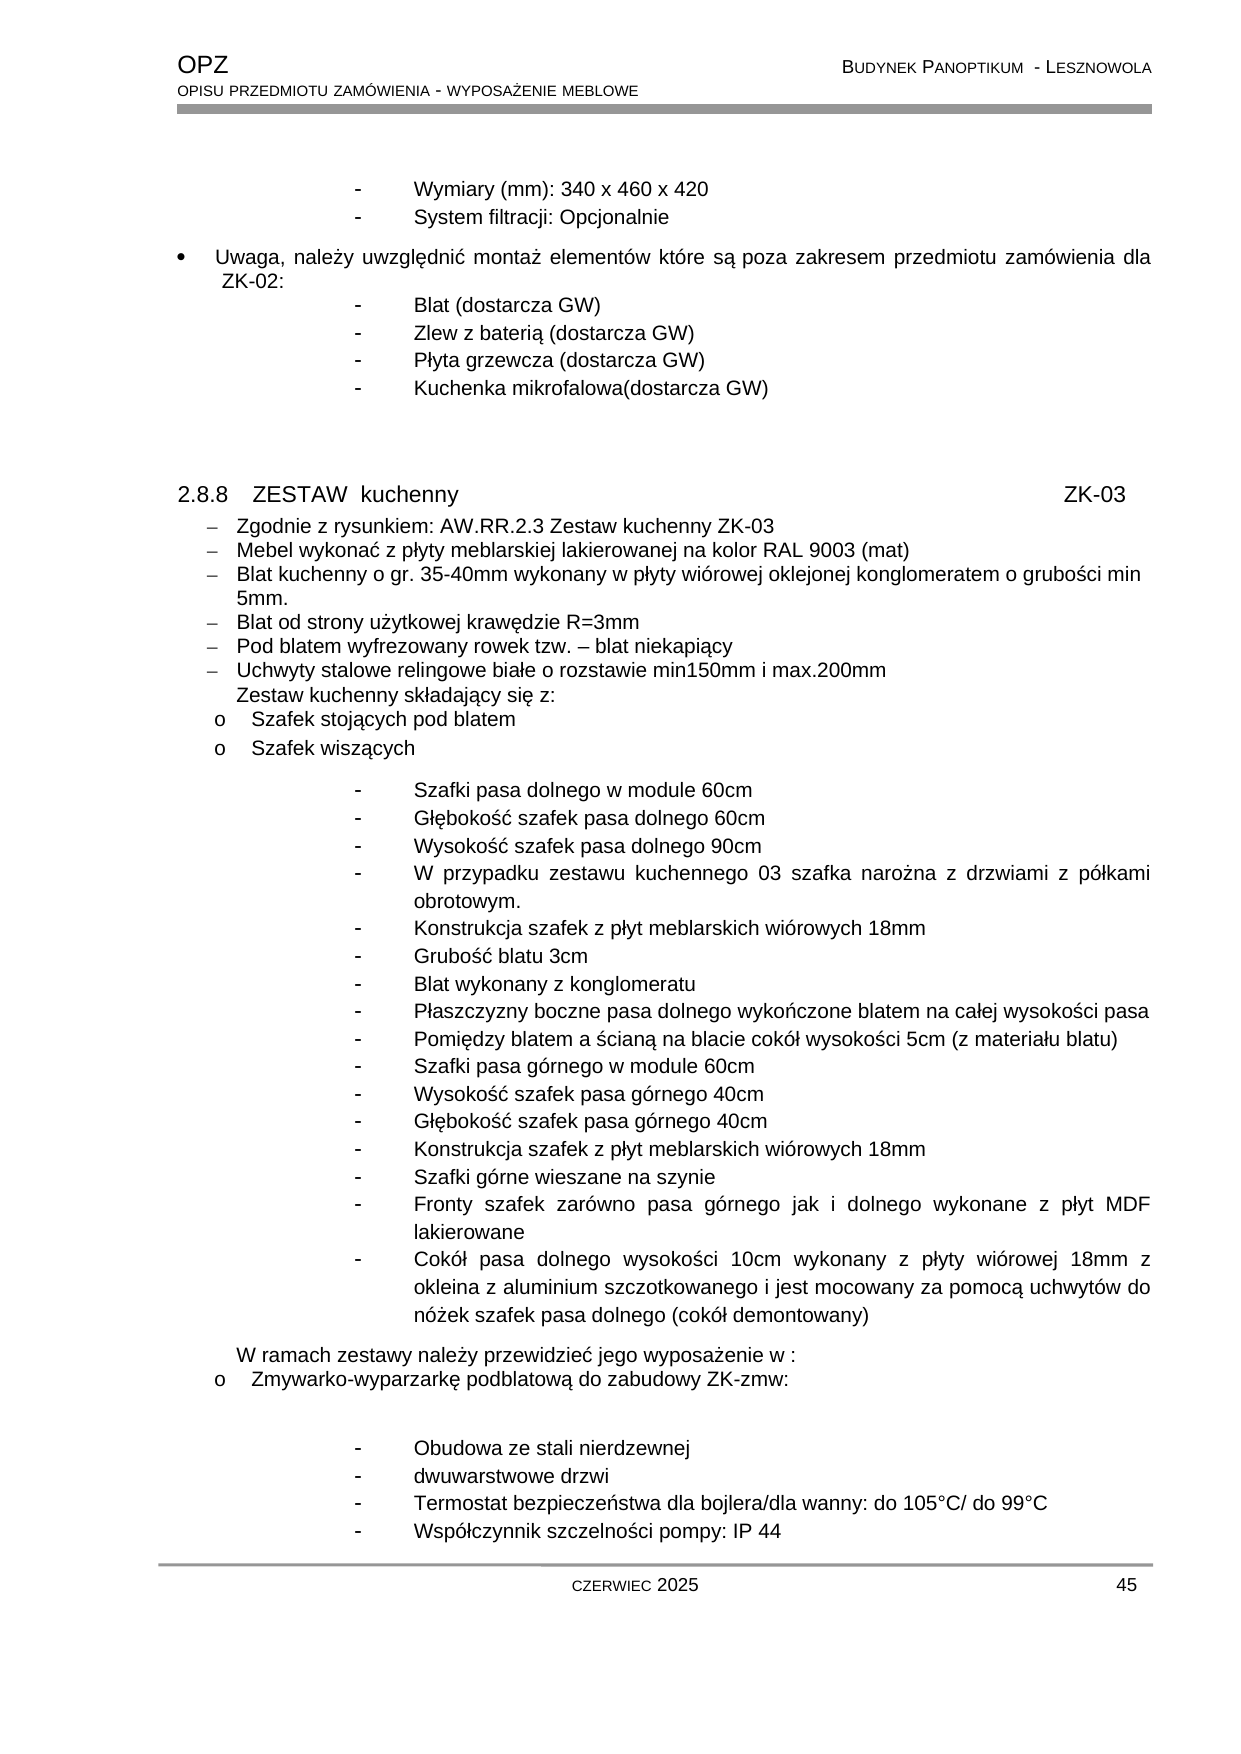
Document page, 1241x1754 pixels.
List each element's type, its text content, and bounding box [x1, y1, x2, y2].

text Zgodnie z rysunkiem: AW.RR.2.3 Zestaw kuchenny ZK-03 [207, 513, 1152, 538]
text Mebel wykonać z płyty meblarskiej lakierowanej na kolor RAL 9003 (mat) [207, 538, 1152, 562]
text Szafek wiszących [213, 736, 930, 762]
list Szafki pasa dolnego w module 60cm [354, 778, 1152, 802]
list Głębokość szafek pasa dolnego 60cm [354, 806, 1152, 830]
list Uwaga, należy uwzględnić montaż elementów które są poza zakresem przedmiotu zamówienia dla ZK-02: [177, 245, 1152, 293]
list Konstrukcja szafek z płyt meblarskich wiórowych 18mm [354, 916, 1152, 940]
list Termostat bezpieczeństwa dla bojlera/dla wanny: do 105°C/ do 99°C [354, 1491, 1152, 1515]
list Szafki pasa górnego w module 60cm [354, 1054, 1152, 1078]
list Wymiary (mm): 340 x 460 x 420 [354, 177, 1152, 201]
list Płaszczyzny boczne pasa dolnego wykończone blatem na całej wysokości pasa [354, 999, 1152, 1023]
text Uchwyty stalowe relingowe białe o rozstawie min150mm i max.200mm [207, 658, 1152, 682]
list Blat (dostarcza GW) [354, 293, 1152, 317]
list Fronty szafek zarówno pasa górnego jak i dolnego wykonane z płyt MDF lakierowane [354, 1192, 1152, 1244]
list Kuchenka mikrofalowa(dostarcza GW) [354, 376, 1152, 400]
list Płyta grzewcza (dostarcza GW) [354, 348, 1152, 372]
text Pod blatem wyfrezowany rowek tzw. – blat niekapiący [207, 634, 1152, 658]
text Szafek stojących pod blatem [213, 706, 930, 732]
list Konstrukcja szafek z płyt meblarskich wiórowych 18mm [354, 1137, 1152, 1161]
list W przypadku zestawu kuchennego 03 szafka narożna z drzwiami z półkami obrotowym. [354, 861, 1152, 913]
text Blat od strony użytkowej krawędzie R=3mm [207, 610, 1152, 634]
list Wysokość szafek pasa dolnego 90cm [354, 833, 1152, 857]
list Cokół pasa dolnego wysokości 10cm wykonany z płyty wiórowej 18mm z okleina z aluminium szczotkowanego i jest mocowany za pomocą uchwytów do nóżek szafek pasa dolnego (cokół demontowany) [354, 1247, 1152, 1326]
text W ramach zestawy należy przewidzieć jego wyposażenie w : [177, 1342, 1152, 1366]
text Zestaw kuchenny składający się z: [177, 682, 1152, 706]
list Pomiędzy blatem a ścianą na blacie cokół wysokości 5cm (z materiału blatu) [354, 1027, 1152, 1051]
list Szafki górne wieszane na szynie [354, 1164, 1152, 1189]
list Głębokość szafek pasa górnego 40cm [354, 1109, 1152, 1133]
list Współczynnik szczelności pompy: IP 44 [354, 1519, 1152, 1543]
list Wysokość szafek pasa górnego 40cm [354, 1082, 1152, 1106]
text Zmywarko-wyparzarkę podblatową do zabudowy ZK-zmw: [213, 1366, 930, 1392]
list Blat wykonany z konglomeratu [354, 971, 1152, 995]
text Blat kuchenny o gr. 35-40mm wykonany w płyty wiórowej oklejonej konglomeratem o grubości min 5mm. [207, 562, 1152, 610]
list Grubość blatu 3cm [354, 944, 1152, 968]
list Obudowa ze stali nierdzewnej [354, 1436, 1152, 1460]
list dwuwarstwowe drzwi [354, 1464, 1152, 1488]
list System filtracji: Opcjonalnie [354, 205, 1152, 229]
list Zlew z baterią (dostarcza GW) [354, 321, 1152, 344]
subtitle ZESTAW kuchenny ZK-03 [177, 481, 1152, 507]
